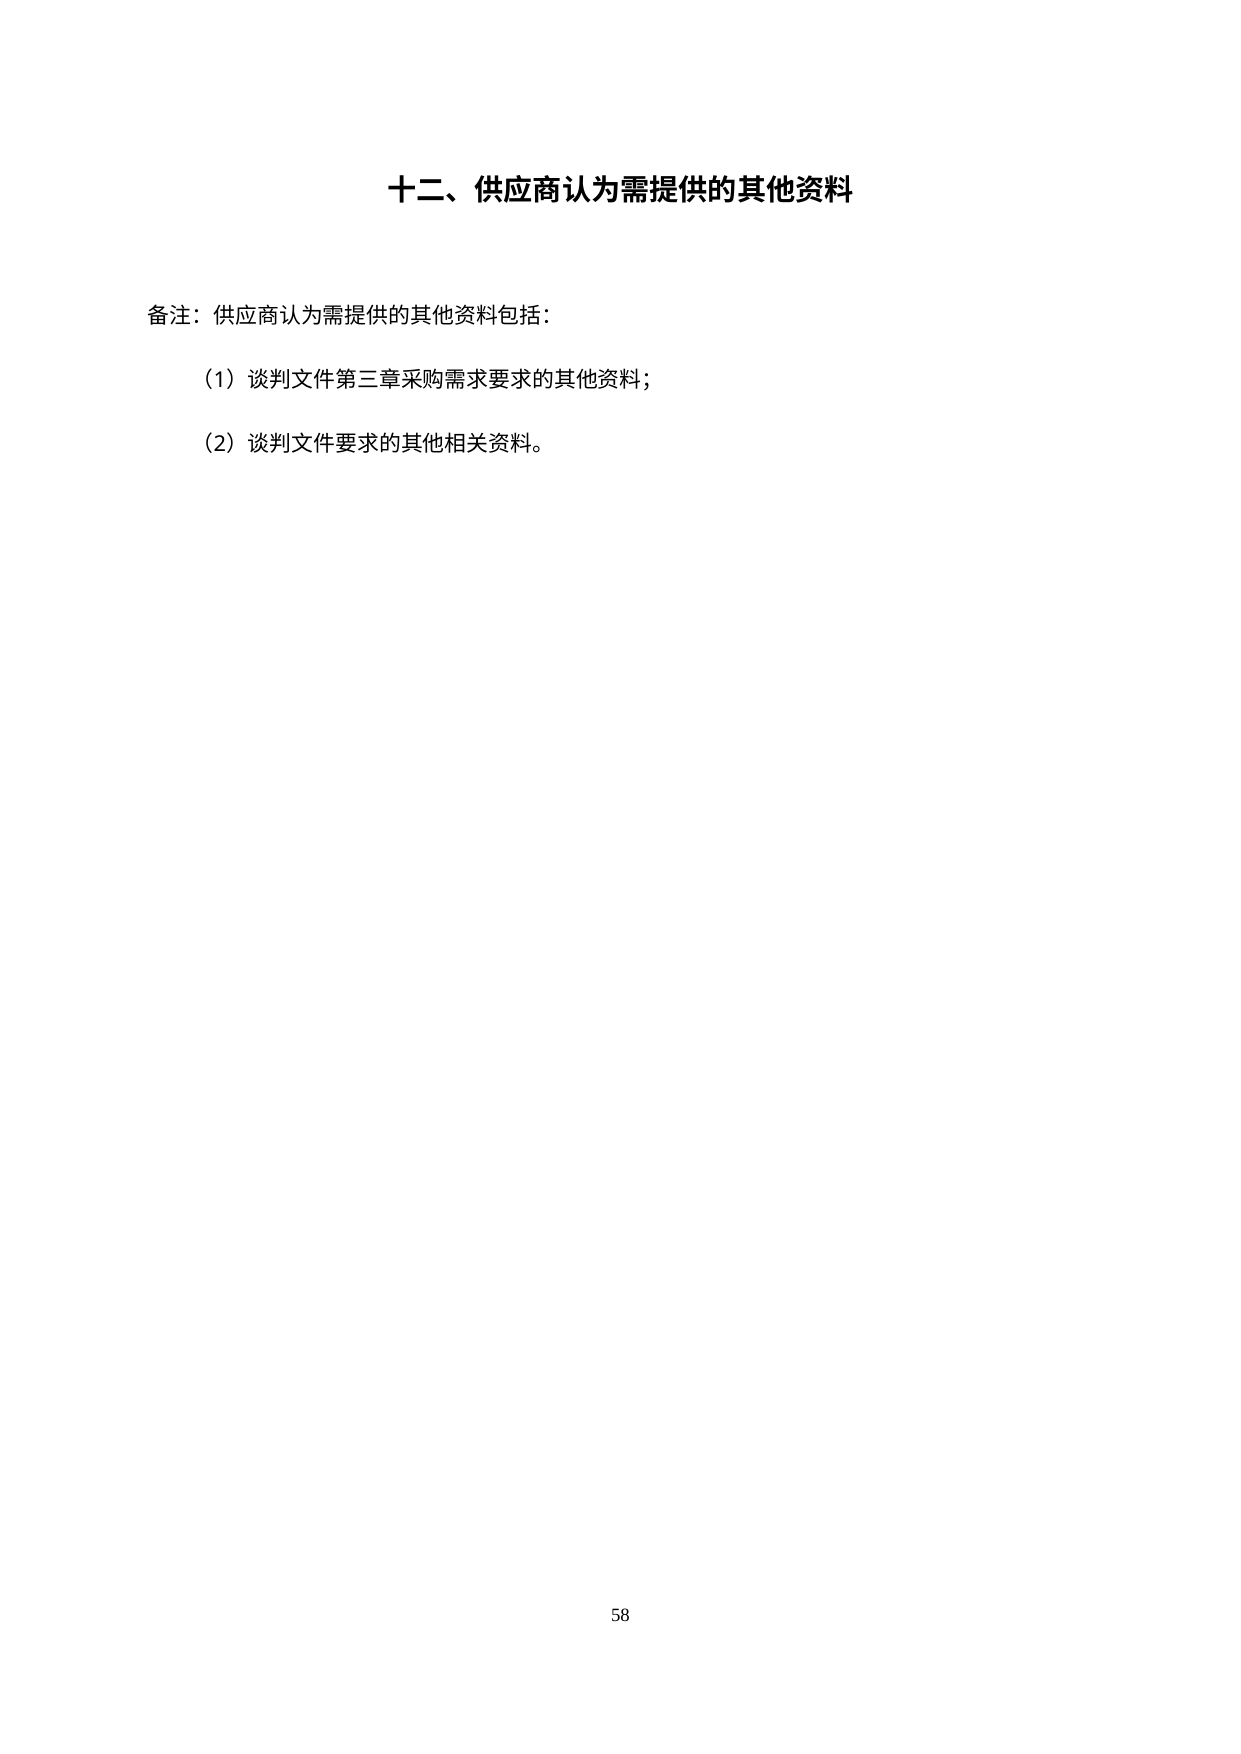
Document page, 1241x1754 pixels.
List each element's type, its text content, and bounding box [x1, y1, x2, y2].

text 十二、供应商认为需提供的其他资料 [148, 155, 1093, 221]
text 备注：供应商认为需提供的其他资料包括： [148, 298, 1093, 330]
text （2）谈判文件要求的其他相关资料。 [148, 426, 1093, 458]
text （1）谈判文件第三章采购需求要求的其他资料； [148, 362, 1093, 394]
